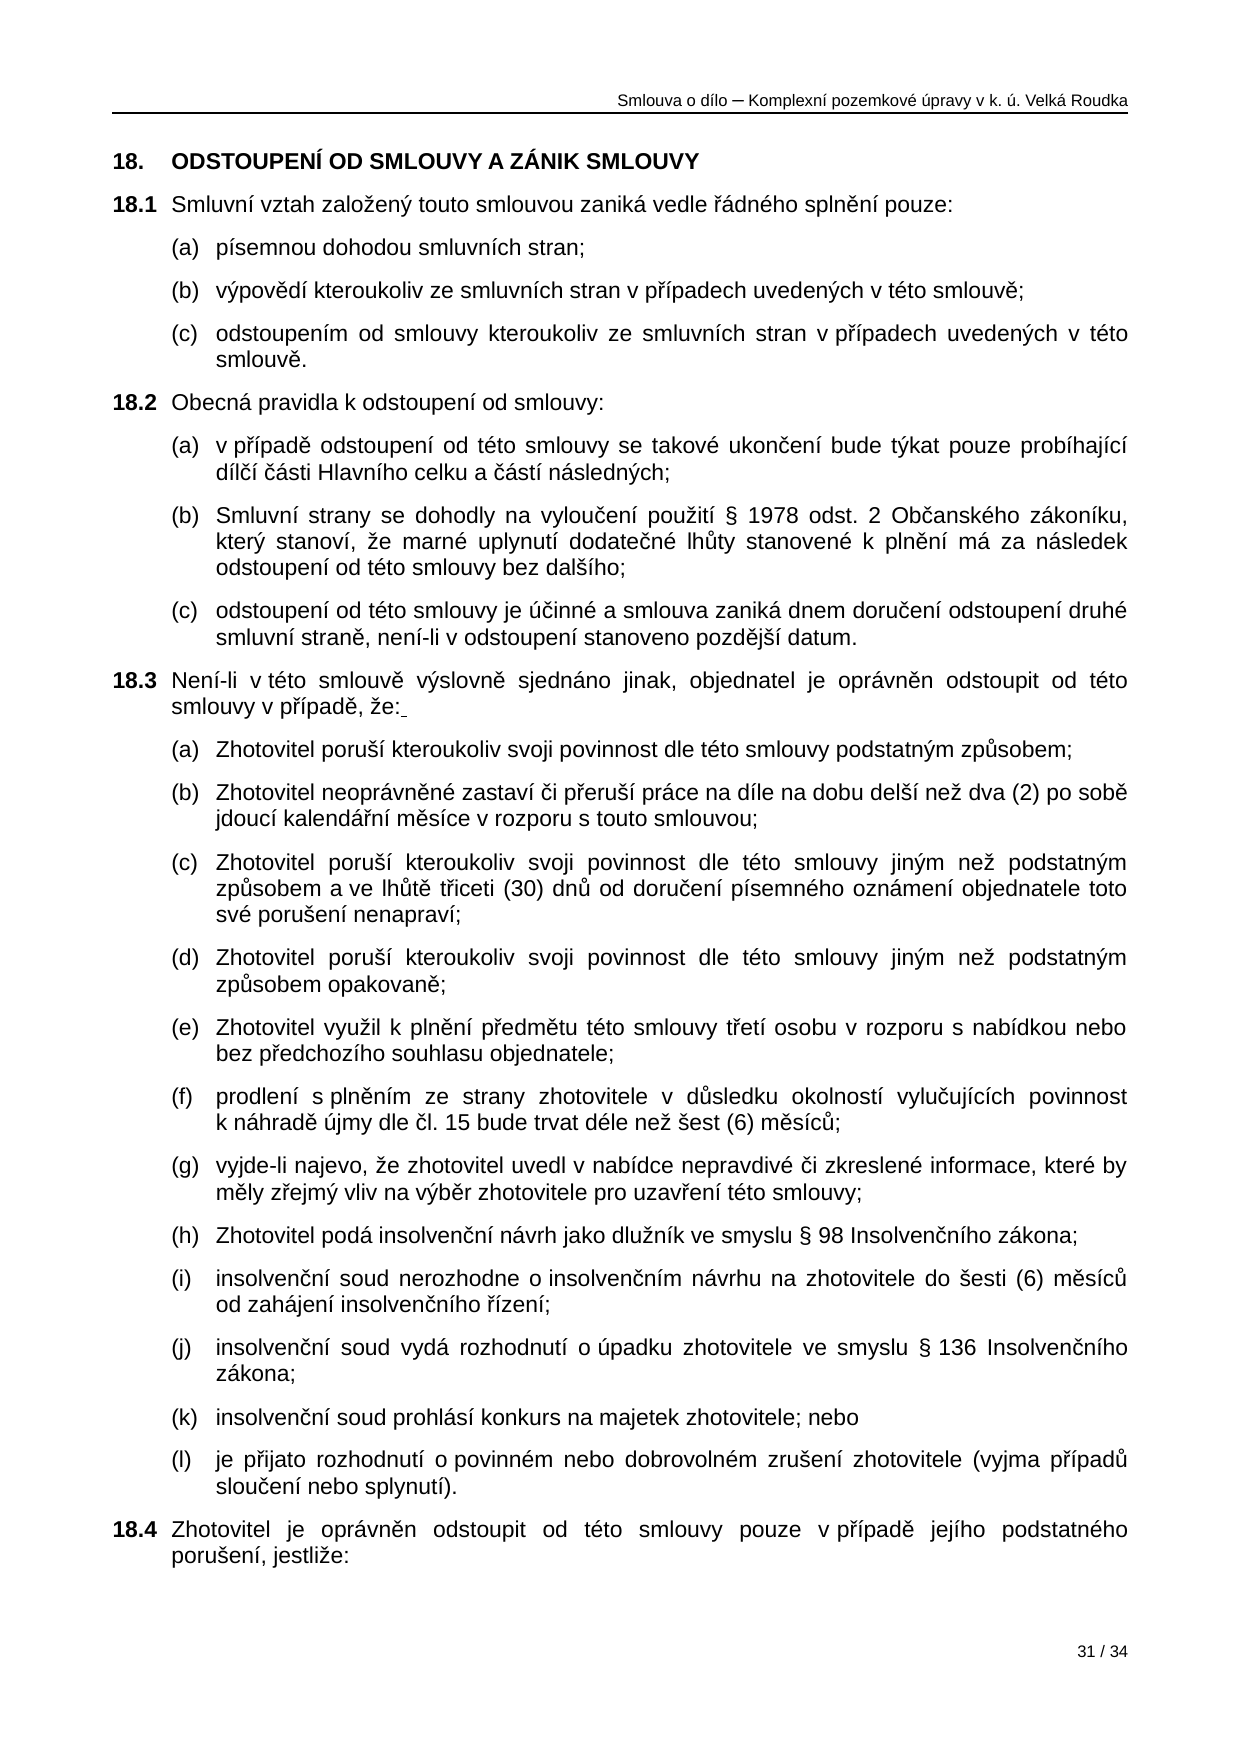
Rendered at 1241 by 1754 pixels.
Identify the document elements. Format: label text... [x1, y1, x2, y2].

list písemnou dohodou smluvních stran; [171, 234, 1128, 260]
list Zhotovitel neoprávněné zastaví či přeruší práce na díle na dobu delší než dva (2) po sobě jdoucí kalendářní měsíce v rozporu s touto smlouvou; [171, 779, 1128, 832]
text Smluvní strany se dohodly na vyloučení použití § 1978 odst. 2 Občanského zákoníku, který stanoví, že marné uplynutí dodatečné lhůty stanovené k plnění má za následek odstoupení od této smlouvy bez dalšího; [171, 502, 1128, 581]
text Smluvní vztah založený touto smlouvou zaniká vedle řádného splnění pouze: [112, 191, 1128, 217]
text insolvenční soud nerozhodne o insolvenčním návrhu na zhotovitele do šesti (6) měsíců od zahájení insolvenčního řízení; [171, 1265, 1128, 1317]
text Zhotovitel poruší kteroukoliv svoji povinnost dle této smlouvy jiným než podstatným způsobem opakovaně; [171, 944, 1128, 997]
text výpovědí kteroukoliv ze smluvních stran v případech uvedených v této smlouvě; [171, 277, 1128, 303]
text Zhotovitel poruší kteroukoliv svoji povinnost dle této smlouvy jiným než podstatným způsobem a ve lhůtě třiceti (30) dnů od doručení písemného oznámení objednatele toto své porušení nenapraví; [171, 848, 1128, 927]
text odstoupení od této smlouvy je účinné a smlouva zaniká dnem doručení odstoupení druhé smluvní straně, není-li v odstoupení stanoveno pozdější datum. [171, 597, 1128, 650]
text odstoupením od smlouvy kteroukoliv ze smluvních stran v případech uvedených v této smlouvě. [171, 320, 1128, 372]
text vyjde-li najevo, že zhotovitel uvedl v nabídce nepravdivé či zkreslené informace, které by měly zřejmý vliv na výběr zhotovitele pro uzavření této smlouvy; [171, 1152, 1128, 1205]
text ODSTOUPENÍ OD SMLOUVY a zánik smlouvy [112, 148, 1128, 174]
list v případě odstoupení od této smlouvy se takové ukončení bude týkat pouze probíhající dílčí části Hlavního celku a částí následných; [171, 432, 1128, 485]
text Zhotovitel je oprávněn odstoupit od této smlouvy pouze v případě jejího podstatného porušení, jestliže: [112, 1516, 1128, 1568]
list Zhotovitel poruší kteroukoliv svoji povinnost dle této smlouvy podstatným způsobem; [171, 736, 1128, 762]
text prodlení s plněním ze strany zhotovitele v důsledku okolností vylučujících povinnost k náhradě újmy dle čl. 15 bude trvat déle než šest (6) měsíců; [171, 1083, 1128, 1136]
text Není-li v této smlouvě výslovně sjednáno jinak, objednatel je oprávněn odstoupit od této smlouvy v případě, že: [112, 667, 1128, 719]
text insolvenční soud vydá rozhodnutí o úpadku zhotovitele ve smyslu § 136 Insolvenčního zákona; [171, 1334, 1128, 1387]
text Obecná pravidla k odstoupení od smlouvy: [112, 389, 1128, 416]
text insolvenční soud prohlásí konkurs na majetek zhotovitele; nebo [171, 1403, 1128, 1430]
text Zhotovitel podá insolvenční návrh jako dlužník ve smyslu § 98 Insolvenčního zákona; [171, 1222, 1128, 1248]
text Zhotovitel využil k plnění předmětu této smlouvy třetí osobu v rozporu s nabídkou nebo bez předchozího souhlasu objednatele; [171, 1013, 1128, 1066]
text je přijato rozhodnutí o povinném nebo dobrovolném zrušení zhotovitele (vyjma případů sloučení nebo splynutí). [171, 1446, 1128, 1499]
